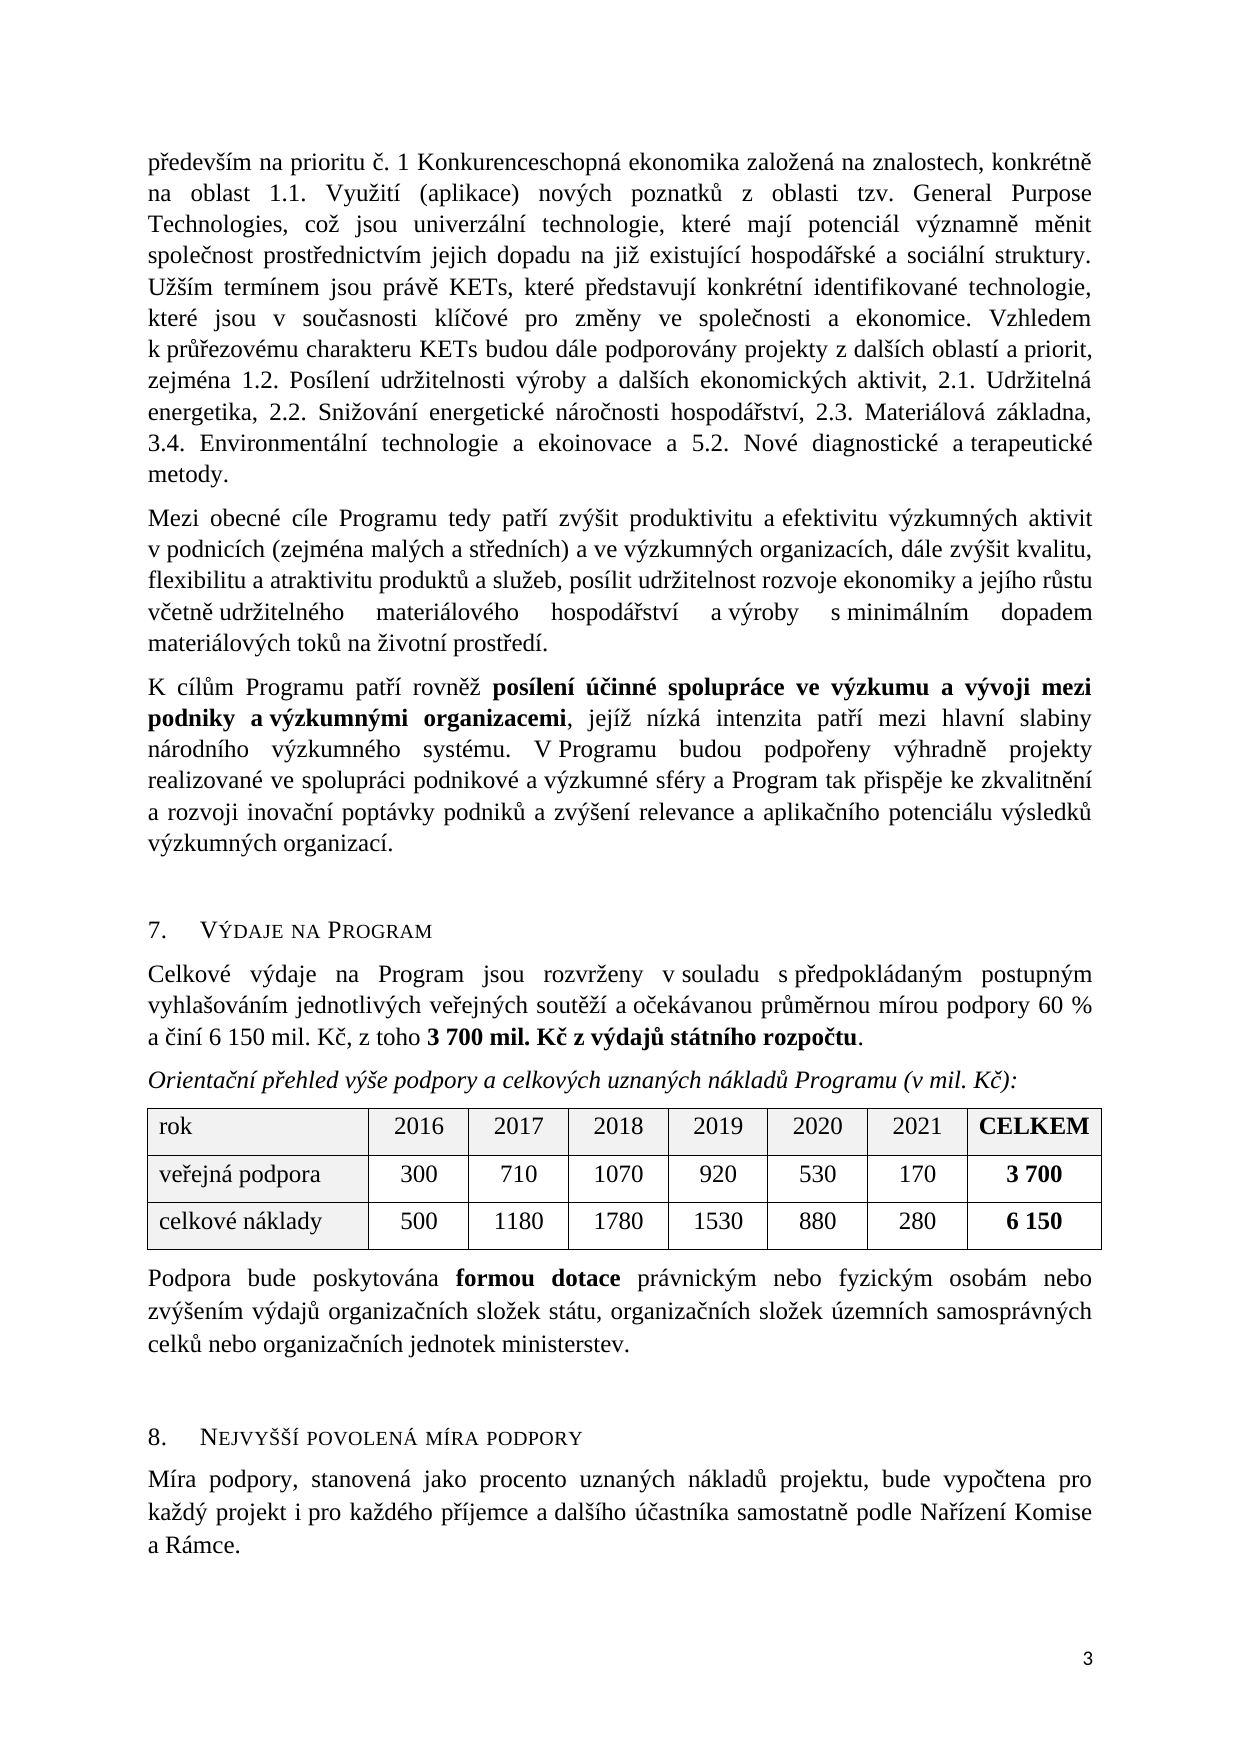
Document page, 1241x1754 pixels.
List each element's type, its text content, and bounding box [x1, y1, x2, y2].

table_cell celkové náklady [148, 1203, 368, 1249]
text Mezi obecné cíle Programu tedy patří zvýšit produktivitu a efektivitu výzkumných aktivit v podnicích (zejména malých a středních) a ve výzkumných organizacích, dále zvýšit kvalitu, flexibilitu a atraktivitu produktů a služeb, posílit udržitelnost rozvoje ekonomiky a jejího růstu včetně udržitelného materiálového hospodářství a výroby s minimálním dopadem materiálových toků na životní prostředí. [148, 501, 1093, 657]
table_cell 1180 [469, 1203, 568, 1249]
table_header 2020 [768, 1109, 867, 1155]
list K cílům Programu patří rovněž posílení účinné spolupráce ve výzkumu a vývoji mezi podniky a výzkumnými organizacemi, jejíž nízká intenzita patří mezi hlavní slabiny národního výzkumného systému. V Programu budou podpořeny výhradně projekty realizované ve spolupráci podnikové a výzkumné sféry a Program tak přispěje ke zkvalitnění a rozvoji inovační poptávky podniků a zvýšení relevance a aplikačního potenciálu výsledků výzkumných organizací. [148, 670, 1093, 857]
table_cell 1070 [569, 1156, 668, 1202]
table_cell 1530 [669, 1203, 767, 1249]
table_cell veřejná podpora [148, 1156, 368, 1202]
table_cell 920 [669, 1156, 767, 1202]
table_cell 500 [369, 1203, 468, 1249]
subtitle Nejvyšší povolená míra podpory [148, 1420, 1093, 1451]
table_cell 300 [369, 1156, 468, 1202]
table_header rok [148, 1109, 368, 1155]
table_header CELKEM [968, 1109, 1101, 1155]
text Orientační přehled výše podpory a celkových uznaných nákladů Programu (v mil. Kč): [148, 1064, 1093, 1095]
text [148, 145, 1093, 489]
table_header 2018 [569, 1109, 668, 1155]
table_header 2017 [469, 1109, 568, 1155]
table_cell 3 700 [968, 1156, 1101, 1202]
table_header 2021 [868, 1109, 967, 1155]
table_cell 6 150 [968, 1203, 1101, 1249]
table_cell 280 [868, 1203, 967, 1249]
table_cell 170 [868, 1156, 967, 1202]
table_cell 880 [768, 1203, 867, 1249]
table_cell 530 [768, 1156, 867, 1202]
subtitle Výdaje na Program [148, 914, 1093, 945]
text Celkové výdaje na Program jsou rozvrženy v souladu s předpokládaným postupným vyhlašováním jednotlivých veřejných soutěží a očekávanou průměrnou mírou podpory 60 % a činí 6 150 mil. Kč, z toho 3 700 mil. Kč z výdajů státního rozpočtu. [148, 957, 1093, 1051]
text Podpora bude poskytována formou dotace právnickým nebo fyzickým osobám nebo zvýšením výdajů organizačních složek státu, organizačních složek územních samosprávných celků nebo organizačních jednotek ministerstev. [148, 1263, 1093, 1358]
table_cell 1780 [569, 1203, 668, 1249]
table_header 2016 [369, 1109, 468, 1155]
text Míra podpory, stanovená jako procento uznaných nákladů projektu, bude vypočtena pro každý projekt i pro každého příjemce a dalšího účastníka samostatně podle Nařízení Komise a Rámce. [148, 1464, 1093, 1558]
table_cell 710 [469, 1156, 568, 1202]
table_header 2019 [669, 1109, 767, 1155]
